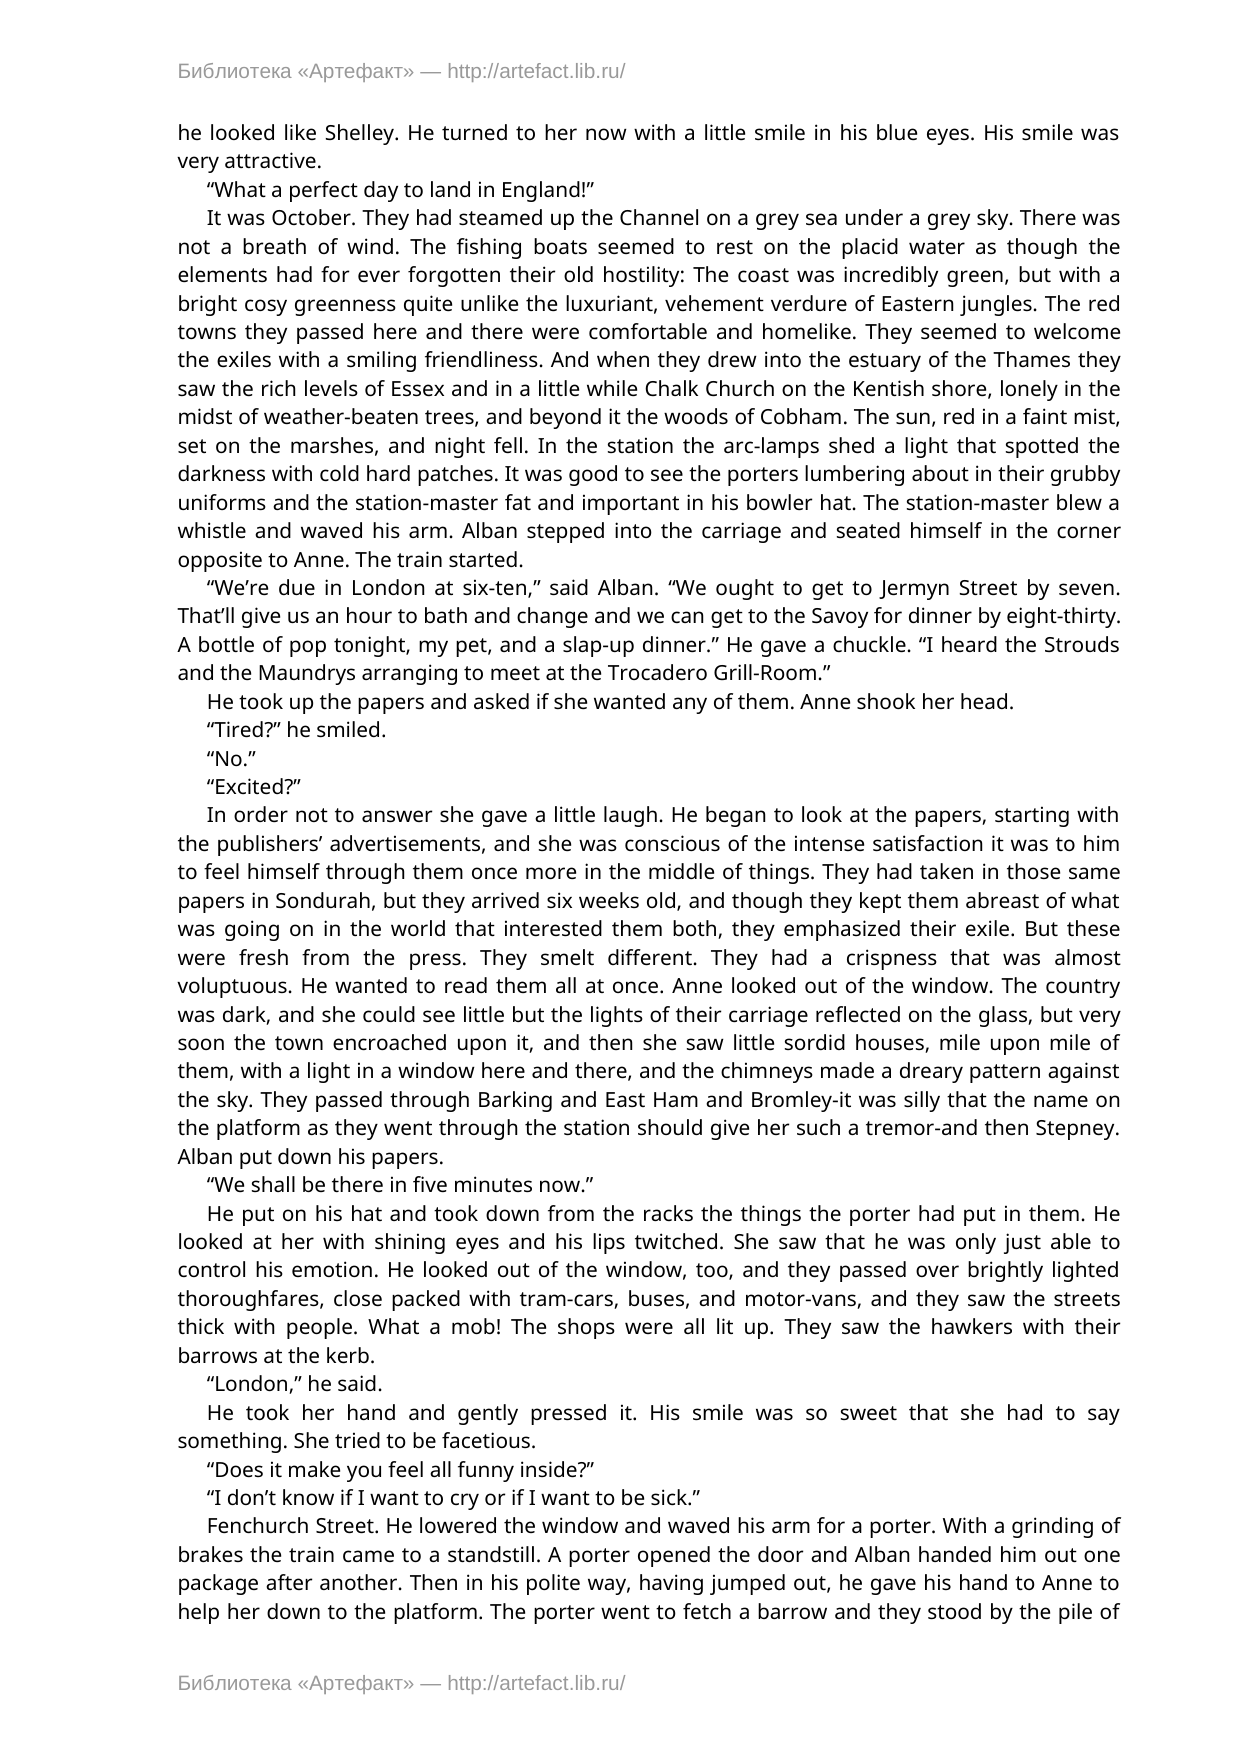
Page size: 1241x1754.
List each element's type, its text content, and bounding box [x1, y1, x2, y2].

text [177, 1512, 1122, 1625]
text He put on his hat and took down from the racks the things the porter had put in them. He looked at her with shining eyes and his lips twitched. She saw that he was only just able to control his emotion. He looked out of the window, too, and they passed over brightly lighted thoroughfares, close packed with tram-cars, buses, and motor-vans, and they saw the streets thick with people. What a mob! The shops were all lit up. They saw the hawkers with their barrows at the kerb. [177, 1199, 1122, 1369]
text “London,” he said. [177, 1369, 1122, 1398]
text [177, 118, 1122, 175]
text “Tired?” he smiled. [177, 715, 1122, 744]
text He took her hand and gently pressed it. His smile was so sweet that she had to say something. She tried to be facetious. [177, 1398, 1122, 1455]
text In order not to answer she gave a little laugh. He began to look at the papers, starting with the publishers’ advertisements, and she was conscious of the intense satisfaction it was to him to feel himself through them once more in the middle of things. They had taken in those same papers in Sondurah, but they arrived six weeks old, and though they kept them abreast of what was going on in the world that interested them both, they emphasized their exile. But these were fresh from the press. They smelt different. They had a crispness that was almost voluptuous. He wanted to read them all at once. Anne looked out of the window. The country was dark, and she could see little but the lights of their carriage reflected on the glass, but very soon the town encroached upon it, and then she saw little sordid houses, mile upon mile of them, with a light in a window here and there, and the chimneys made a dreary pattern against the sky. They passed through Barking and East Ham and Bromley-it was silly that the name on the platform as they went through the station should give her such a tremor-and then Stepney. Alban put down his papers. [177, 801, 1122, 1170]
text “I don’t know if I want to cry or if I want to be sick.” [177, 1483, 1122, 1512]
text “We shall be there in five minutes now.” [177, 1170, 1122, 1199]
text “What a perfect day to land in England!” [177, 175, 1122, 203]
text “We’re due in London at six-ten,” said Alban. “We ought to get to Jermyn Street by seven. That’ll give us an hour to bath and change and we can get to the Savoy for dinner by eight-thirty. A bottle of pop tonight, my pet, and a slap-up dinner.” He gave a chuckle. “I heard the Strouds and the Maundrys arranging to meet at the Trocadero Grill-Room.” [177, 573, 1122, 687]
text “No.” [177, 744, 1122, 772]
text “Excited?” [177, 772, 1122, 801]
text It was October. They had steamed up the Channel on a grey sea under a grey sky. There was not a breath of wind. The fishing boats seemed to rest on the placid water as though the elements had for ever forgotten their old hostility: The coast was incredibly green, but with a bright cosy greenness quite unlike the luxuriant, vehement verdure of Eastern jungles. The red towns they passed here and there were comfortable and homelike. They seemed to welcome the exiles with a smiling friendliness. And when they drew into the estuary of the Thames they saw the rich levels of Essex and in a little while Chalk Church on the Kentish shore, lonely in the midst of weather-beaten trees, and beyond it the woods of Cobham. The sun, red in a faint mist, set on the marshes, and night fell. In the station the arc-lamps shed a light that spotted the darkness with cold hard patches. It was good to see the porters lumbering about in their grubby uniforms and the station-master fat and important in his bowler hat. The station-master blew a whistle and waved his arm. Alban stepped into the carriage and seated himself in the corner opposite to Anne. The train started. [177, 203, 1122, 573]
text He took up the papers and asked if she wanted any of them. Anne shook her head. [177, 687, 1122, 715]
text “Does it make you feel all funny inside?” [177, 1455, 1122, 1483]
